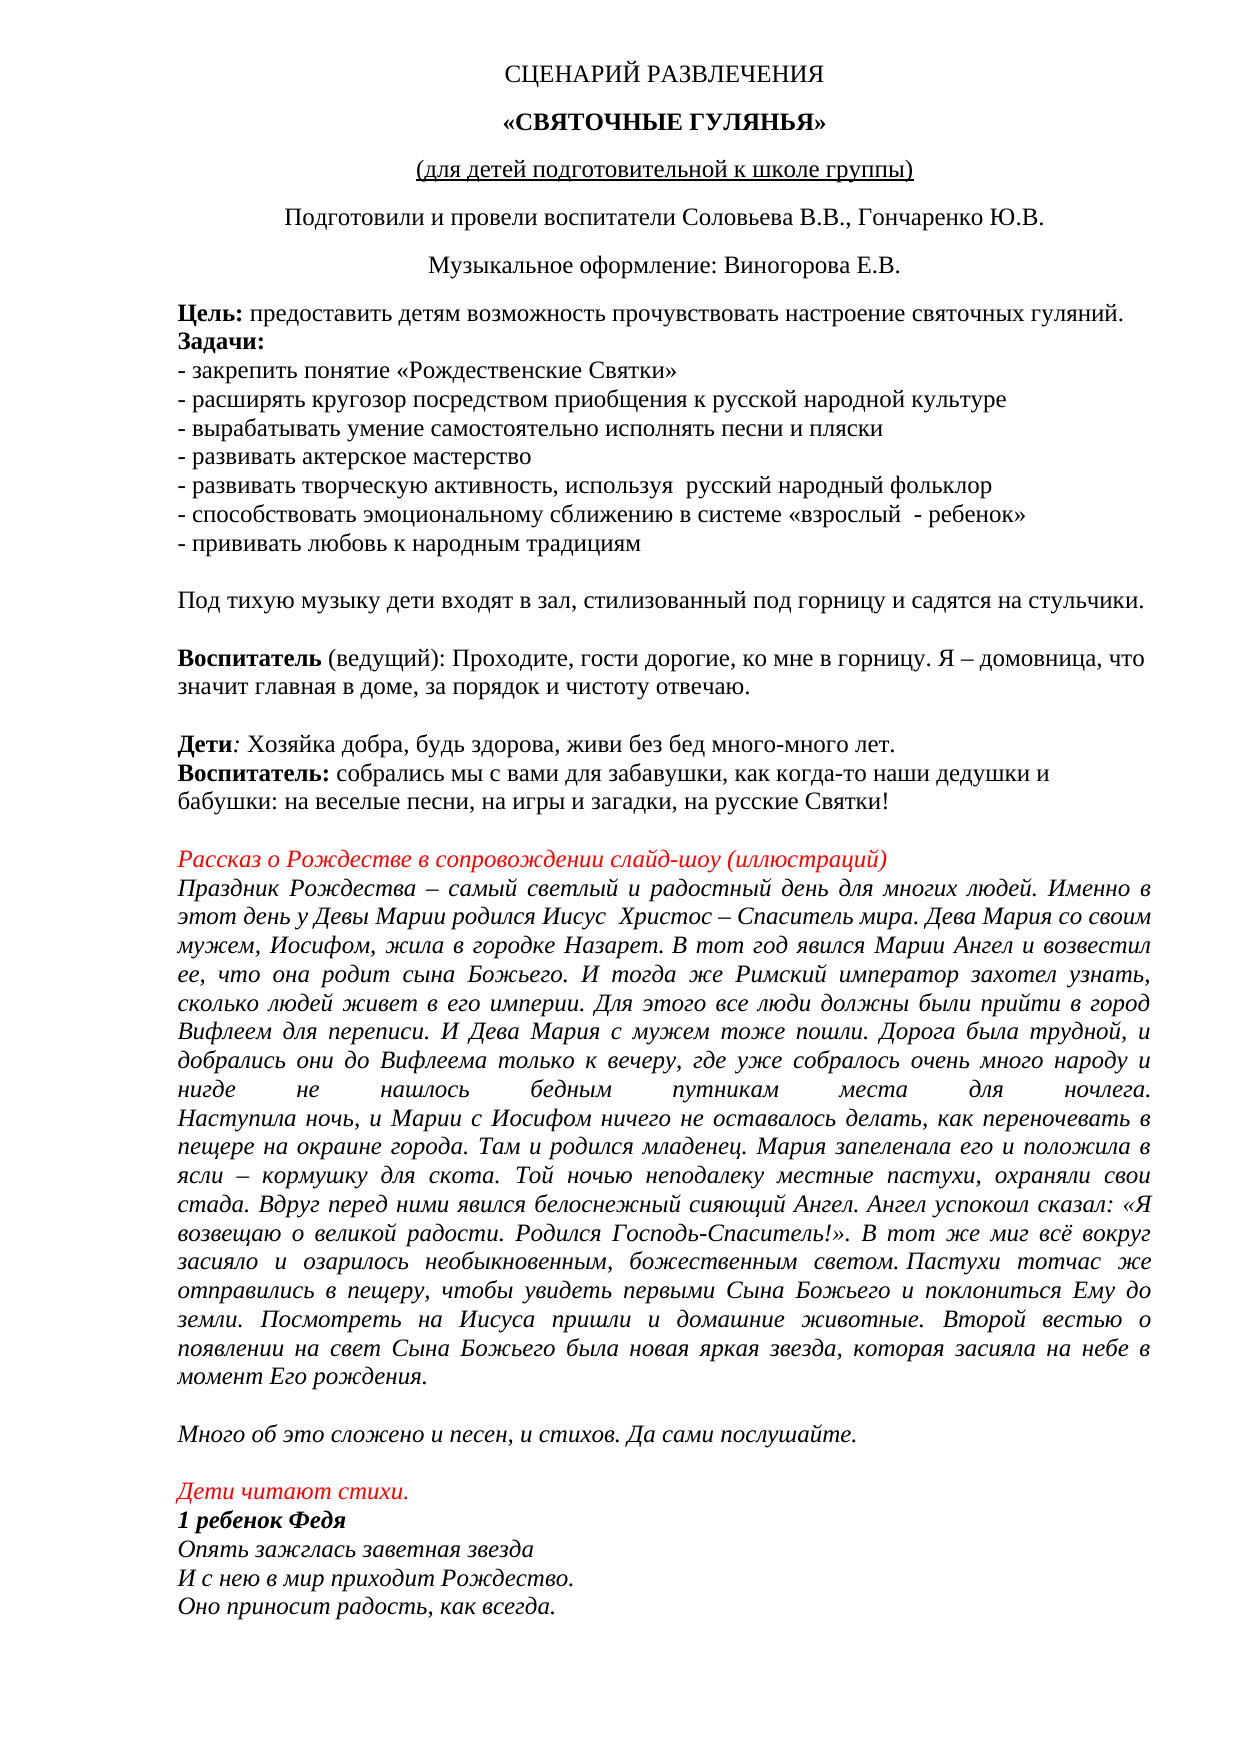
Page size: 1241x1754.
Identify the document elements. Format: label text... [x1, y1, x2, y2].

text «СВЯТОЧНЫЕ ГУЛЯНЬЯ» [177, 107, 1152, 136]
text - расширять кругозор посредством приобщения к русской народной культуре [177, 384, 1152, 413]
text Задачи: [177, 326, 1152, 355]
text Опять зажглась заветная звезда [177, 1534, 1152, 1563]
text Дети: Хозяйка добра, будь здорова, живи без бед много-много лет. [177, 729, 1152, 758]
text Под тихую музыку дети входят в зал, стилизованный под горницу и садятся на стульчики. [177, 585, 1152, 614]
text Воспитатель (ведущий): Проходите, гости дорогие, ко мне в горницу. Я – домовница, что значит главная в доме, за порядок и чистоту отвечаю. [177, 643, 1152, 700]
text - развивать актерское мастерство [177, 441, 1152, 470]
text (для детей подготовительной к школе группы) [177, 154, 1152, 183]
text Подготовили и провели воспитатели Соловьева В.В., Гончаренко Ю.В. [177, 202, 1152, 231]
text - развивать творческую активность, используя русский народный фольклор [177, 470, 1152, 499]
text СЦЕНАРИЙ РАЗВЛЕЧЕНИЯ [177, 59, 1152, 88]
text И с нею в мир приходит Рождество. [177, 1563, 1152, 1591]
text - способствовать эмоциональному сближению в системе «взрослый - ребенок» [177, 499, 1152, 528]
text Цель: предоставить детям возможность прочувствовать настроение святочных гуляний. [177, 298, 1152, 326]
text Оно приносит радость, как всегда. [177, 1591, 1152, 1620]
text Праздник Рождества – самый светлый и радостный день для многих людей. Именно в этот день у Девы Марии родился Иисус Христос – Спаситель мира. Дева Мария со своим мужем, Иосифом, жила в городке Назарет. В тот год явился Марии Ангел и возвестил ее, что она родит сына Божьего. И тогда же Римский император захотел узнать, сколько людей живет в его империи. Для этого все люди должны были прийти в город Вифлеем для переписи. И Дева Мария с мужем тоже пошли. Дорога была трудной, и добрались они до Вифлеема только к вечеру, где уже собралось очень много народу и нигде не нашлось бедным путникам места для ночлега. Наступила ночь, и Марии с Иосифом ничего не оставалось делать, как переночевать в пещере на окраине города. Там и родился младенец. Мария запеленала его и положила в ясли – кормушку для скота. Той ночью неподалеку местные пастухи, охраняли свои стада. Вдруг перед ними явился белоснежный сияющий Ангел. Ангел успокоил сказал: «Я возвещаю о великой радости. Родился Господь-Спаситель!». В тот же миг всё вокруг засияло и озарилось необыкновенным, божественным светом. Пастухи тотчас же отправились в пещеру, чтобы увидеть первыми Сына Божьего и поклониться Ему до земли. Посмотреть на Иисуса пришли и домашние животные. Второй вестью о появлении на свет Сына Божьего была новая яркая звезда, которая засияла на небе в момент Его рождения. [177, 873, 1152, 1390]
text Дети читают стихи. [177, 1476, 1152, 1505]
text 1 ребенок Федя [177, 1505, 1152, 1534]
text Музыкальное оформление: Виногорова Е.В. [177, 250, 1152, 279]
text - закрепить понятие «Рождественские Святки» [177, 355, 1152, 384]
text Рассказ о Рождестве в сопровождении слайд-шоу (иллюстраций) [177, 844, 1152, 873]
text Много об это сложено и песен, и стихов. Да сами послушайте. [177, 1419, 1152, 1448]
text - вырабатывать умение самостоятельно исполнять песни и пляски [177, 413, 1152, 441]
text Воспитатель: собрались мы с вами для забавушки, как когда-то наши дедушки и бабушки: на веселые песни, на игры и загадки, на русские Святки! [177, 758, 1152, 815]
text - прививать любовь к народным традициям [177, 528, 1152, 556]
